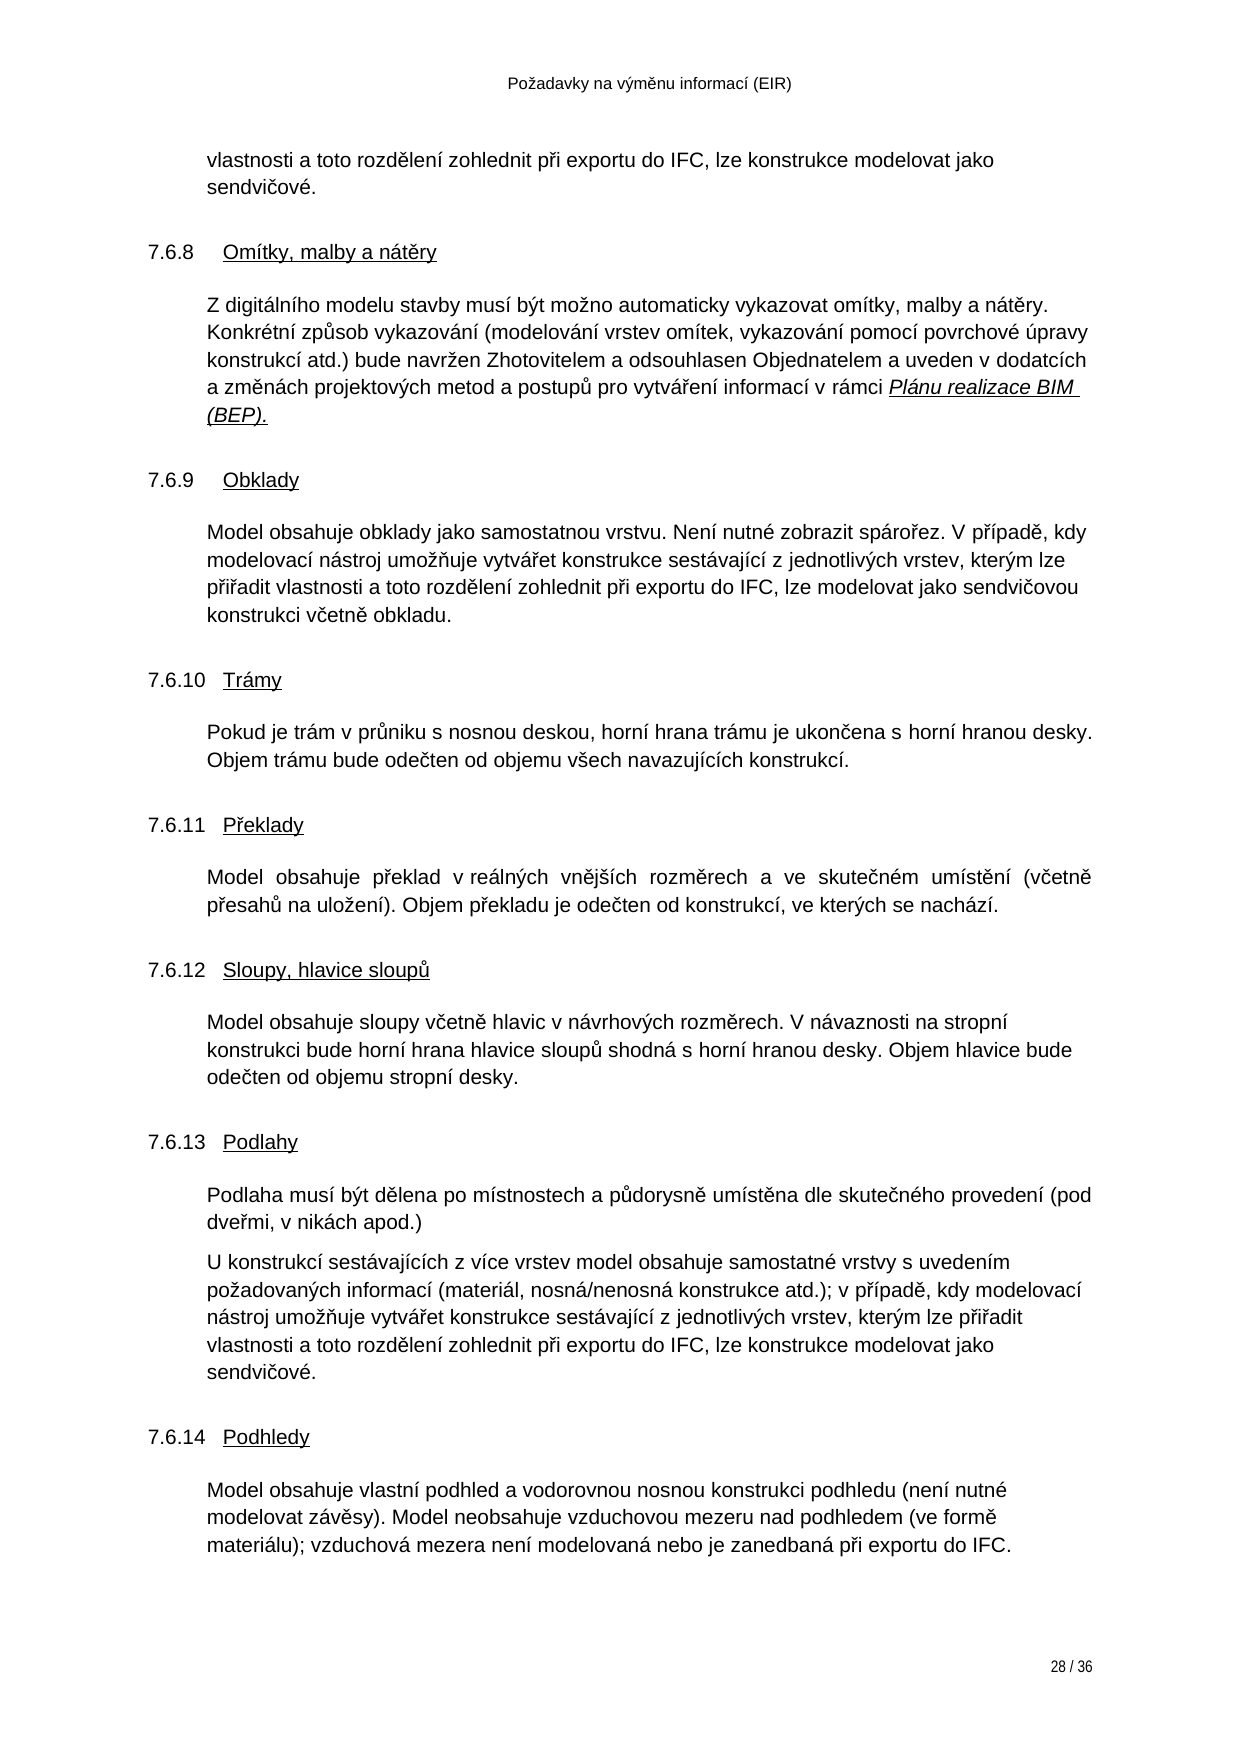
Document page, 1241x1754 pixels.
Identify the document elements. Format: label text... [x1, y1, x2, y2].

subtitle Obklady [148, 468, 1093, 492]
text Model obsahuje vlastní podhled a vodorovnou nosnou konstrukci podhledu (není nutné modelovat závěsy). Model neobsahuje vzduchovou mezeru nad podhledem (ve formě materiálu); vzduchová mezera není modelovaná nebo je zanedbaná při exportu do IFC. [207, 1478, 1093, 1557]
text Pokud je trám v průniku s nosnou deskou, horní hrana trámu je ukončena s horní hranou desky. Objem trámu bude odečten od objemu všech navazujících konstrukcí. [207, 720, 1093, 772]
subtitle Trámy [148, 668, 1093, 692]
text Z digitálního modelu stavby musí být možno automaticky vykazovat omítky, malby a nátěry. Konkrétní způsob vykazování (modelování vrstev omítek, vykazování pomocí povrchové úpravy konstrukcí atd.) bude navržen Zhotovitelem a odsouhlasen Objednatelem a uveden v dodatcích a změnách projektových metod a postupů pro vytváření informací v rámci Plánu realizace BIM (BEP). [207, 293, 1093, 427]
subtitle Podlahy [148, 1130, 1093, 1154]
text Model obsahuje obklady jako samostatnou vrstvu. Není nutné zobrazit spárořez. V případě, kdy modelovací nástroj umožňuje vytvářet konstrukce sestávající z jednotlivých vrstev, kterým lze přiřadit vlastnosti a toto rozdělení zohlednit při exportu do IFC, lze modelovat jako sendvičovou konstrukci včetně obkladu. [207, 520, 1093, 627]
subtitle Podhledy [148, 1425, 1093, 1449]
subtitle Překlady [148, 813, 1093, 837]
text Model obsahuje sloupy včetně hlavic v návrhových rozměrech. V návaznosti na stropní konstrukci bude horní hrana hlavice sloupů shodná s horní hranou desky. Objem hlavice bude odečten od objemu stropní desky. [207, 1010, 1093, 1089]
text U konstrukcí sestávajících z více vrstev model obsahuje samostatné vrstvy s uvedením požadovaných informací (materiál, nosná/nenosná konstrukce atd.); v případě, kdy modelovací nástroj umožňuje vytvářet konstrukce sestávající z jednotlivých vrstev, kterým lze přiřadit vlastnosti a toto rozdělení zohlednit při exportu do IFC, lze konstrukce modelovat jako sendvičové. [207, 1250, 1093, 1384]
subtitle Sloupy, hlavice sloupů [148, 958, 1093, 982]
text Podlaha musí být dělena po místnostech a půdorysně umístěna dle skutečného provedení (pod dveřmi, v nikách apod.) [207, 1183, 1093, 1234]
text Model obsahuje překlad v reálných vnějších rozměrech a ve skutečném umístění (včetně přesahů na uložení). Objem překladu je odečten od konstrukcí, ve kterých se nachází. [207, 865, 1093, 917]
subtitle Omítky, malby a nátěry [148, 240, 1093, 264]
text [207, 148, 1093, 199]
